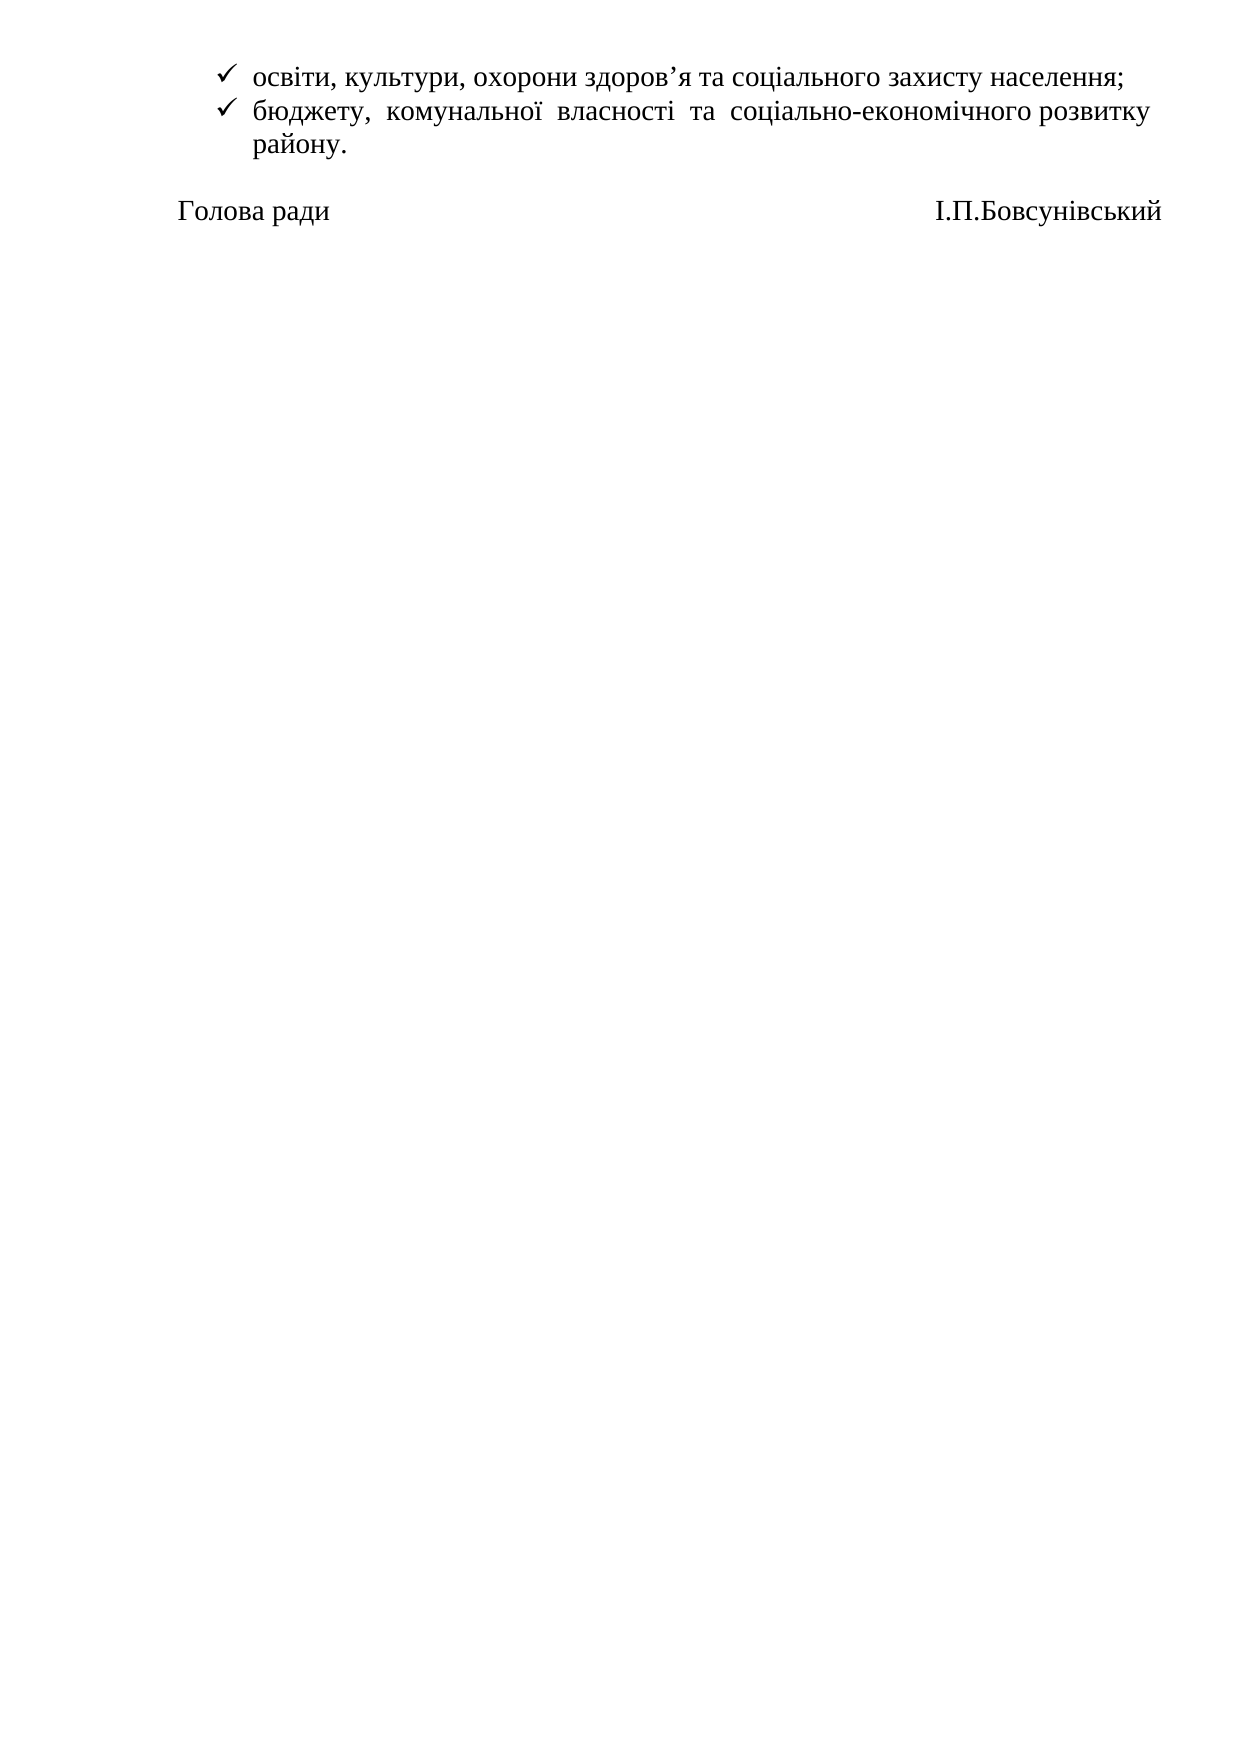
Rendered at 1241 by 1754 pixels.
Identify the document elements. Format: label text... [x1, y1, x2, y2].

list бюджету, комунальної власності та соціально-економічного розвитку району. [215, 93, 1181, 160]
list освіти, культури, охорони здоров’я та соціального захисту населення; [215, 59, 1181, 93]
text Голова ради І.П.Бовсунівський [177, 193, 1181, 227]
